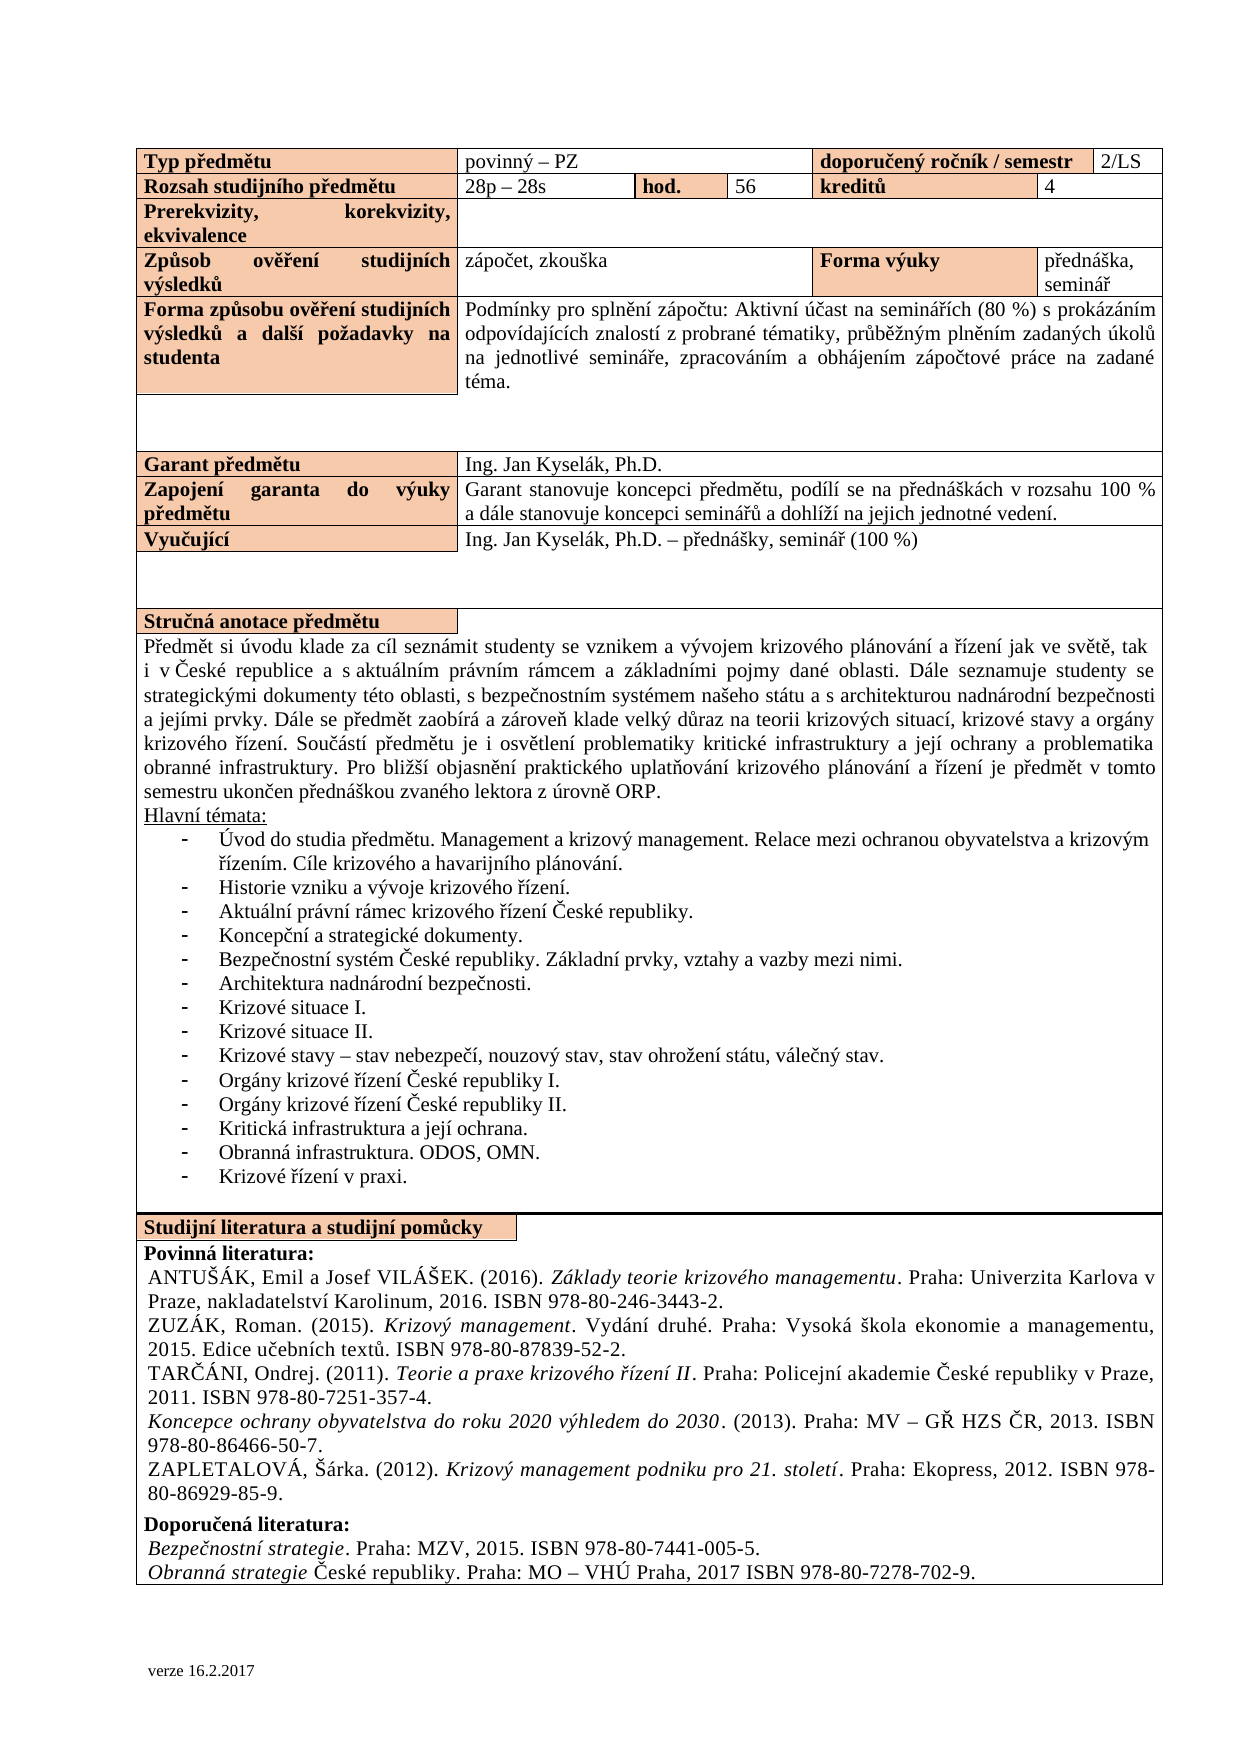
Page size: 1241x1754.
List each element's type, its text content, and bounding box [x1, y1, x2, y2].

table_cell 4 [1038, 174, 1162, 198]
table_cell Vyučující [137, 526, 457, 551]
table_cell [137, 551, 1162, 608]
table_cell 56 [728, 174, 812, 198]
table_cell Ing. Jan Kyselák, Ph.D. – přednášky, seminář (100 %) [458, 526, 1162, 551]
table_cell zápočet, zkouška [458, 248, 812, 296]
table_cell Zapojení garanta do výuky předmětu [137, 477, 457, 525]
table_cell 28p – 28s [458, 174, 634, 198]
table_cell Forma způsobu ověření studijních výsledků a další požadavky na studenta [137, 297, 457, 393]
table_cell doporučený ročník / semestr [813, 149, 1093, 173]
table_cell povinný – PZ [458, 149, 812, 173]
table_cell Způsob ověření studijních výsledků [137, 248, 457, 296]
table_cell Studijní literatura a studijní pomůcky [137, 1215, 516, 1239]
table_cell [458, 609, 1162, 633]
table_cell [517, 1215, 1162, 1239]
table_cell 2/LS [1094, 149, 1162, 173]
table_cell přednáška, seminář [1038, 248, 1162, 296]
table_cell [137, 1240, 1162, 1584]
table_cell Rozsah studijního předmětu [137, 174, 457, 198]
table_cell Garant stanovuje koncepci předmětu, podílí se na přednáškách v rozsahu 100 % a dále stanovuje koncepci seminářů a dohlíží na jejich jednotné vedení. [458, 477, 1162, 525]
table_cell Ing. Jan Kyselák, Ph.D. [458, 452, 1162, 476]
table_cell [137, 394, 1162, 451]
table_cell kreditů [813, 174, 1037, 198]
table_cell Podmínky pro splnění zápočtu: Aktivní účast na seminářích (80 %) s prokázáním odpovídajících znalostí z probrané tématiky, průběžným plněním zadaných úkolů na jednotlivé semináře, zpracováním a obhájením zápočtové práce na zadané téma. [458, 297, 1162, 393]
table_cell Předmět si úvodu klade za cíl seznámit studenty se vznikem a vývojem krizového plánování a řízení jak ve světě, tak i v České republice a s aktuálním právním rámcem a základními pojmy dané oblasti. Dále seznamuje studenty se strategickými dokumenty této oblasti, s bezpečnostním systémem našeho státu a s architekturou nadnárodní bezpečnosti a jejími prvky. Dále se předmět zaobírá a zároveň klade velký důraz na teorii krizových situací, krizové stavy a orgány krizového řízení. Součástí předmětu je i osvětlení problematiky kritické infrastruktury a její ochrany a problematika obranné infrastruktury. Pro bližší objasnění praktického uplatňování krizového plánování a řízení je předmět v tomto semestru ukončen přednáškou zvaného lektora z úrovně ORP. Hlavní témata: Úvod do studia předmětu. Management a krizový management. Relace mezi ochranou obyvatelstva a krizovým řízením. Cíle krizového a havarijního plánování. Historie vzniku a vývoje krizového řízení. Aktuální právní rámec krizového řízení České republiky. Koncepční a strategické dokumenty. Bezpečnostní systém České republiky. Základní prvky, vztahy a vazby mezi nimi. Architektura nadnárodní bezpečnosti. Krizové situace I. Krizové situace II. Krizové stavy – stav nebezpečí, nouzový stav, stav ohrožení státu, válečný stav. Orgány krizové řízení České republiky I. Orgány krizové řízení České republiky II. Kritická infrastruktura a její ochrana. Obranná infrastruktura. ODOS, OMN. Krizové řízení v praxi. [137, 633, 1162, 1212]
table_cell Stručná anotace předmětu [137, 609, 457, 633]
table_cell Prerekvizity, korekvizity, ekvivalence [137, 199, 457, 247]
table_cell [458, 199, 1162, 247]
table_cell hod. [636, 174, 727, 198]
table_cell Forma výuky [813, 248, 1037, 296]
table_cell Typ předmětu [137, 149, 457, 173]
table_cell Garant předmětu [137, 452, 457, 476]
